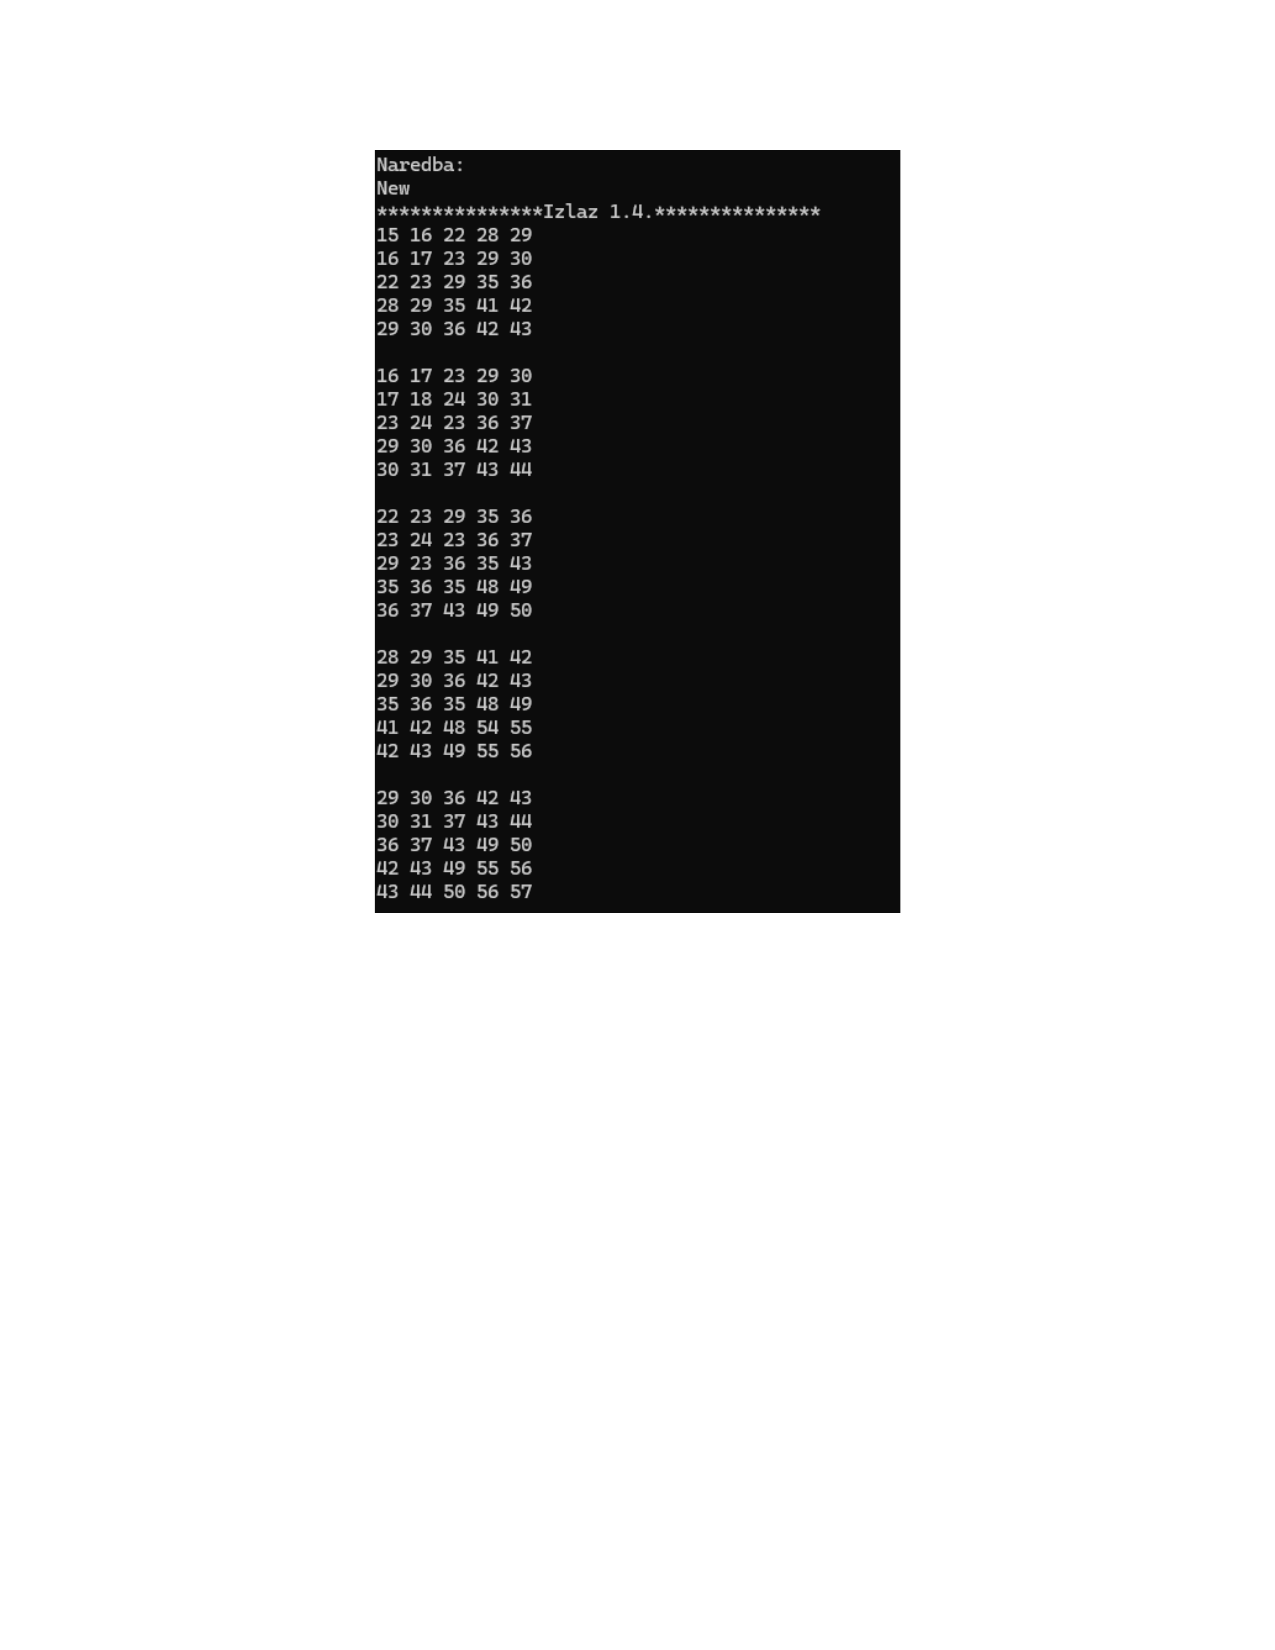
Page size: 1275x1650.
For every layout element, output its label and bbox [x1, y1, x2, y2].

picture [374, 150, 901, 913]
